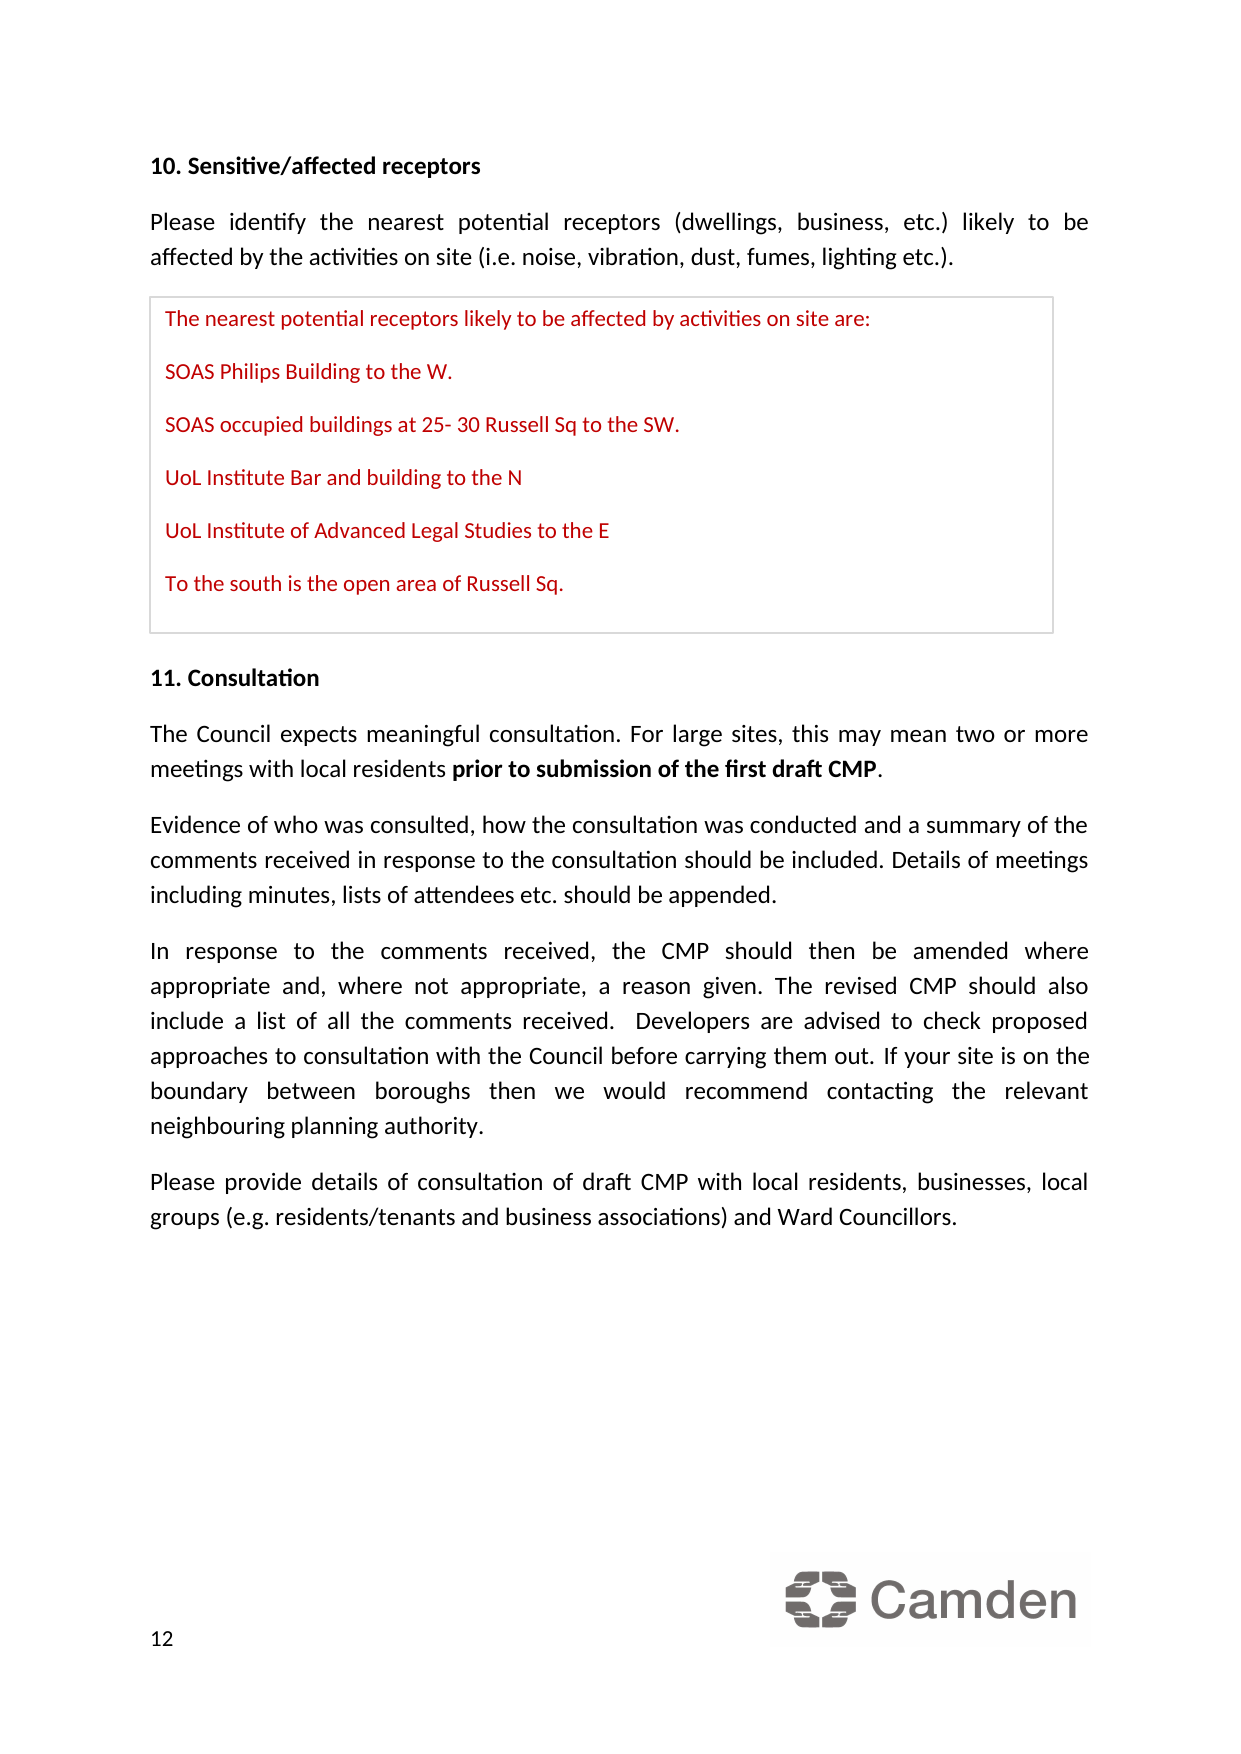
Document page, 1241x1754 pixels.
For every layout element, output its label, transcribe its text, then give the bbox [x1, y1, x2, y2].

text Please provide details of consultation of draft CMP with local residents, businesses, local groups (e.g. residents/tenants and business associations) and Ward Councillors. [150, 1166, 1090, 1231]
text Evidence of who was consulted, how the consultation was conducted and a summary of the comments received in response to the consultation should be included. Details of meetings including minutes, lists of attendees etc. should be appended. [150, 809, 1090, 909]
text The Council expects meaningful consultation. For large sites, this may mean two or more meetings with local residents prior to submission of the first draft CMP. [150, 718, 1090, 784]
picture [770, 1552, 1091, 1647]
text Please identify the nearest potential receptors (dwellings, business, etc.) likely to be affected by the activities on site (i.e. noise, vibration, dust, fumes, lighting etc.). [150, 206, 1090, 271]
text In response to the comments received, the CMP should then be amended where appropriate and, where not appropriate, a reason given. The revised CMP should also include a list of all the comments received. Developers are advised to check proposed approaches to consultation with the Council before carrying them out. If your site is on the boundary between boroughs then we would recommend contacting the relevant neighbouring planning authority. [150, 935, 1090, 1140]
text 10. Sensitive/affected receptors [150, 150, 1090, 181]
text 11. Consultation [150, 662, 1090, 693]
